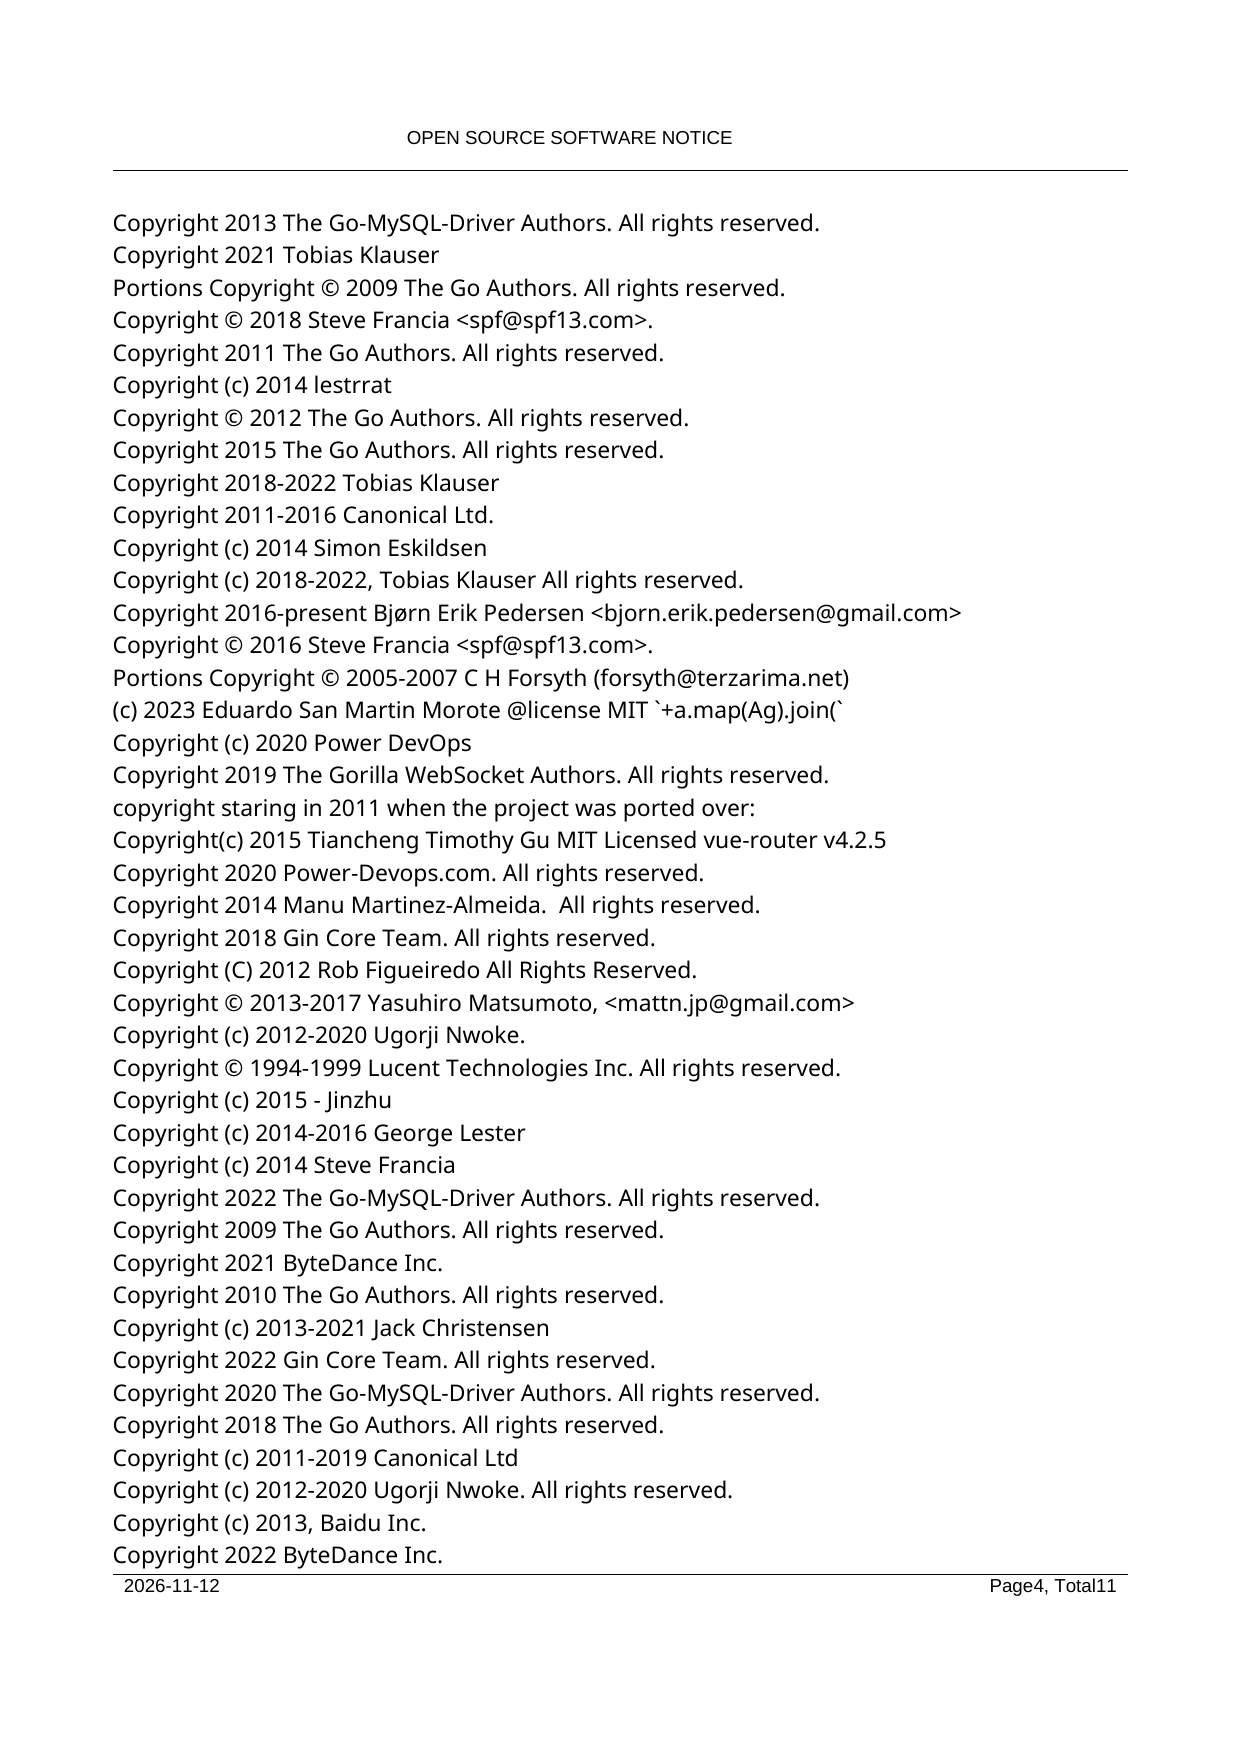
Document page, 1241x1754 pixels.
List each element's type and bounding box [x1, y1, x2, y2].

text [112, 206, 1128, 1571]
